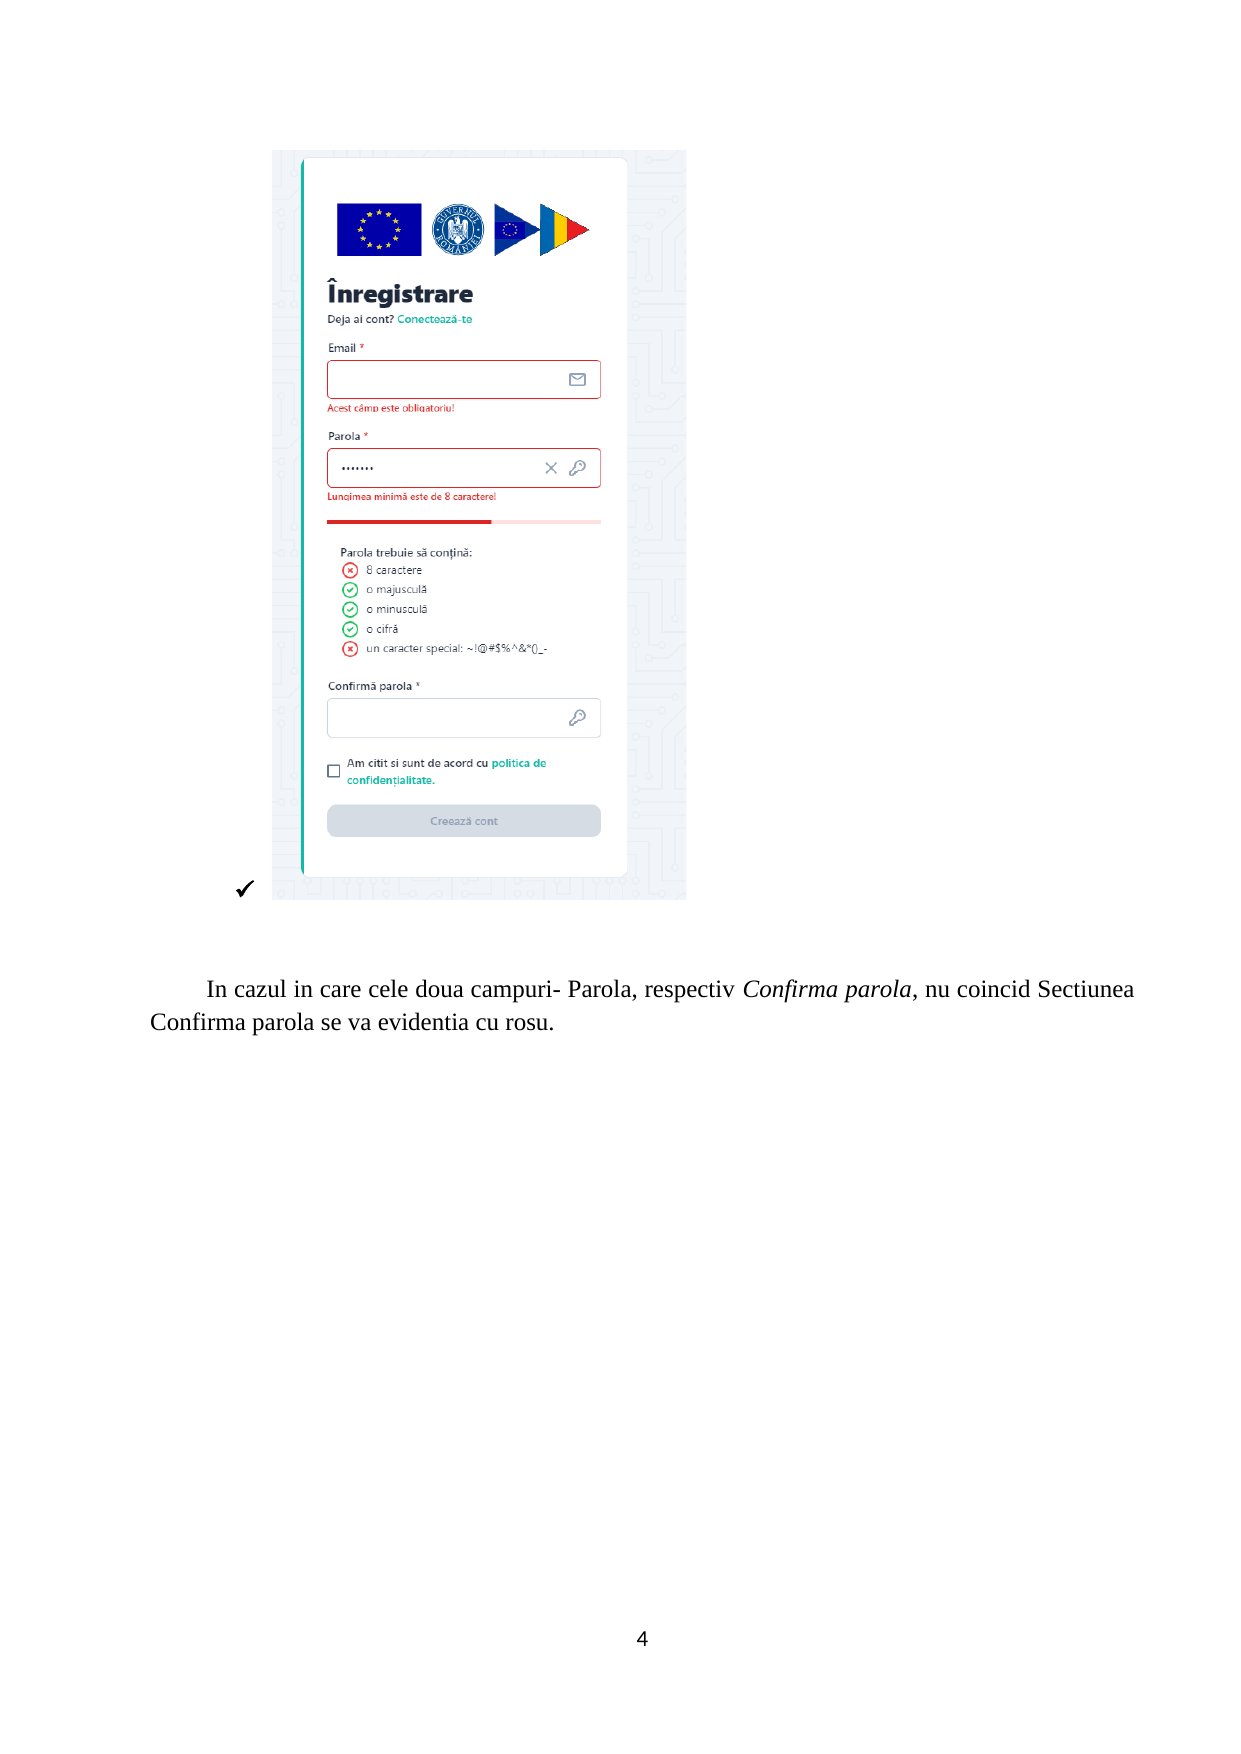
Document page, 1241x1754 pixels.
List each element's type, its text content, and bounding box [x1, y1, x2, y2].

picture [271, 150, 687, 900]
list In cazul in care cele doua campuri- Parola, respectiv Confirma parola, nu coincid Sectiunea Confirma parola se va evidentia cu rosu. [150, 974, 1134, 1036]
